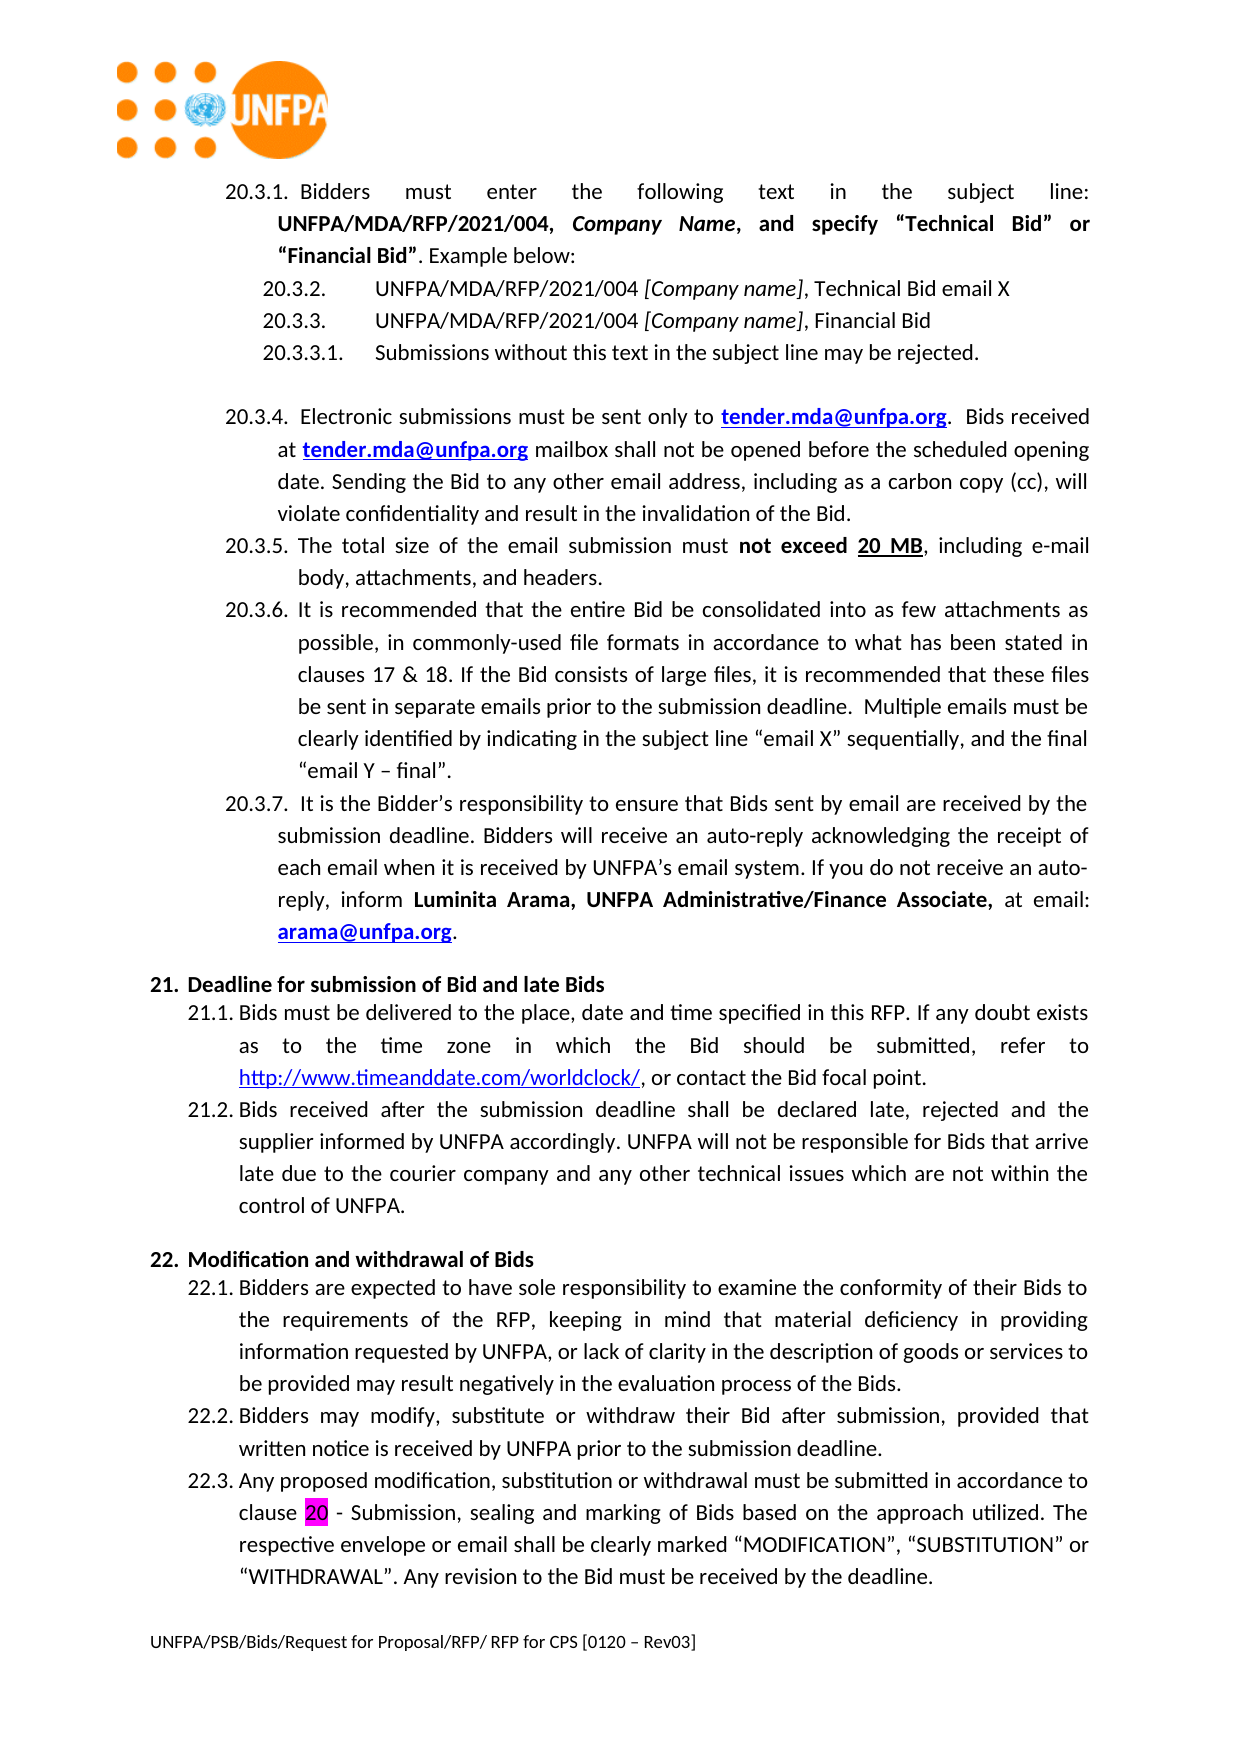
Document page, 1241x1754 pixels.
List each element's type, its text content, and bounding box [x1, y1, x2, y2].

list Bidders may modify, substitute or withdraw their Bid after submission, provided that written notice is received by UNFPA prior to the submission deadline. [187, 1401, 1090, 1462]
list Bidders are expected to have sole responsibility to examine the conformity of their Bids to the requirements of the RFP, keeping in mind that material deficiency in providing information requested by UNFPA, or lack of clarity in the description of goods or services to be provided may result negatively in the evaluation process of the Bids. [187, 1273, 1090, 1397]
subtitle Deadline for submission of Bid and late Bids [150, 971, 1090, 998]
list It is recommended that the entire Bid be consolidated into as few attachments as possible, in commonly-used file formats in accordance to what has been stated in clauses 17 & 18. If the Bid consists of large files, it is recommended that these files be sent in separate emails prior to the submission deadline. Multiple emails must be clearly identified by indicating in the subject line “email X” sequentially, and the final “email Y – final”. [225, 596, 1090, 784]
picture [117, 61, 328, 159]
list Submissions without this text in the subject line may be rejected. [262, 338, 1090, 366]
subtitle Modification and withdrawal of Bids [150, 1245, 1090, 1273]
list The total size of the email submission must not exceed 20 MB, including e-mail body, attachments, and headers. [225, 531, 1090, 591]
list Bidders must enter the following text in the subject line: UNFPA/MDA/RFP/2021/004, Company Name, and specify “Technical Bid” or “Financial Bid”. Example below: [225, 177, 1090, 269]
list Bids received after the submission deadline shall be declared late, rejected and the supplier informed by UNFPA accordingly. UNFPA will not be responsible for Bids that arrive late due to the courier company and any other technical issues which are not within the control of UNFPA. [187, 1095, 1090, 1220]
list Electronic submissions must be sent only to tender.mda@unfpa.org. Bids received at tender.mda@unfpa.org mailbox shall not be opened before the scheduled opening date. Sending the Bid to any other email address, including as a carbon copy (cc), will violate confidentiality and result in the invalidation of the Bid. [225, 402, 1090, 527]
list UNFPA/MDA/RFP/2021/004 [Company name], Financial Bid [262, 306, 1090, 334]
list Any proposed modification, substitution or withdrawal must be submitted in accordance to clause 20 - Submission, sealing and marking of Bids based on the approach utilized. The respective envelope or email shall be clearly marked “MODIFICATION”, “SUBSTITUTION” or “WITHDRAWAL”. Any revision to the Bid must be received by the deadline. [187, 1466, 1090, 1590]
list It is the Bidder’s responsibility to ensure that Bids sent by email are received by the submission deadline. Bidders will receive an auto-reply acknowledging the receipt of each email when it is received by UNFPA’s email system. If you do not receive an auto-reply, inform Luminita Arama, UNFPA Administrative/Finance Associate, at email: arama@unfpa.org. [225, 789, 1090, 946]
list UNFPA/MDA/RFP/2021/004 [Company name], Technical Bid email X [262, 274, 1090, 302]
list Bids must be delivered to the place, date and time specified in this RFP. If any doubt exists as to the time zone in which the Bid should be submitted, refer to http://www.timeanddate.com/worldclock/, or contact the Bid focal point. [187, 998, 1090, 1091]
